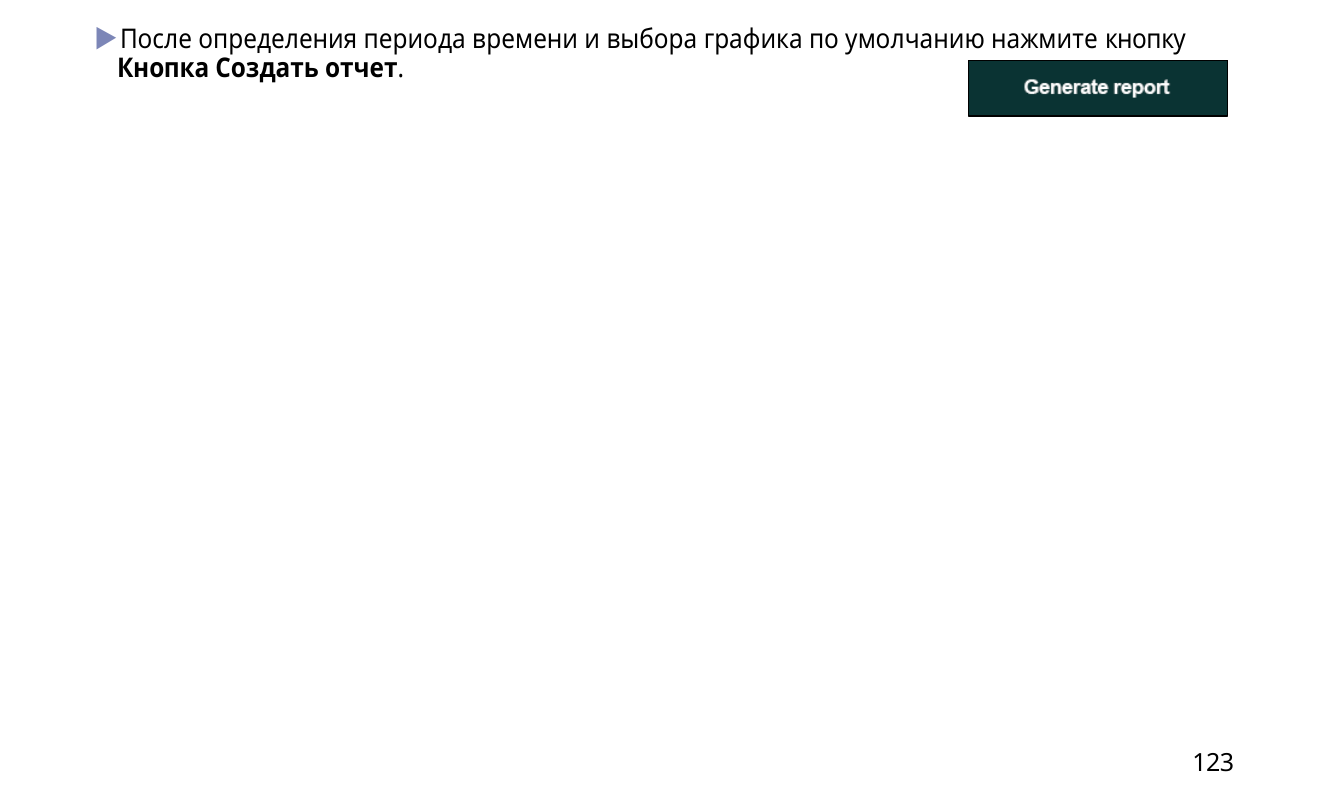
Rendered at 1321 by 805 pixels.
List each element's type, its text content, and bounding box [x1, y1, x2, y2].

subtitle Кнопка Создать отчет. [117, 54, 1258, 83]
picture [969, 83, 1227, 115]
list После определения периода времени и выбора графика по умолчанию нажмите кнопку [94, 25, 1258, 54]
